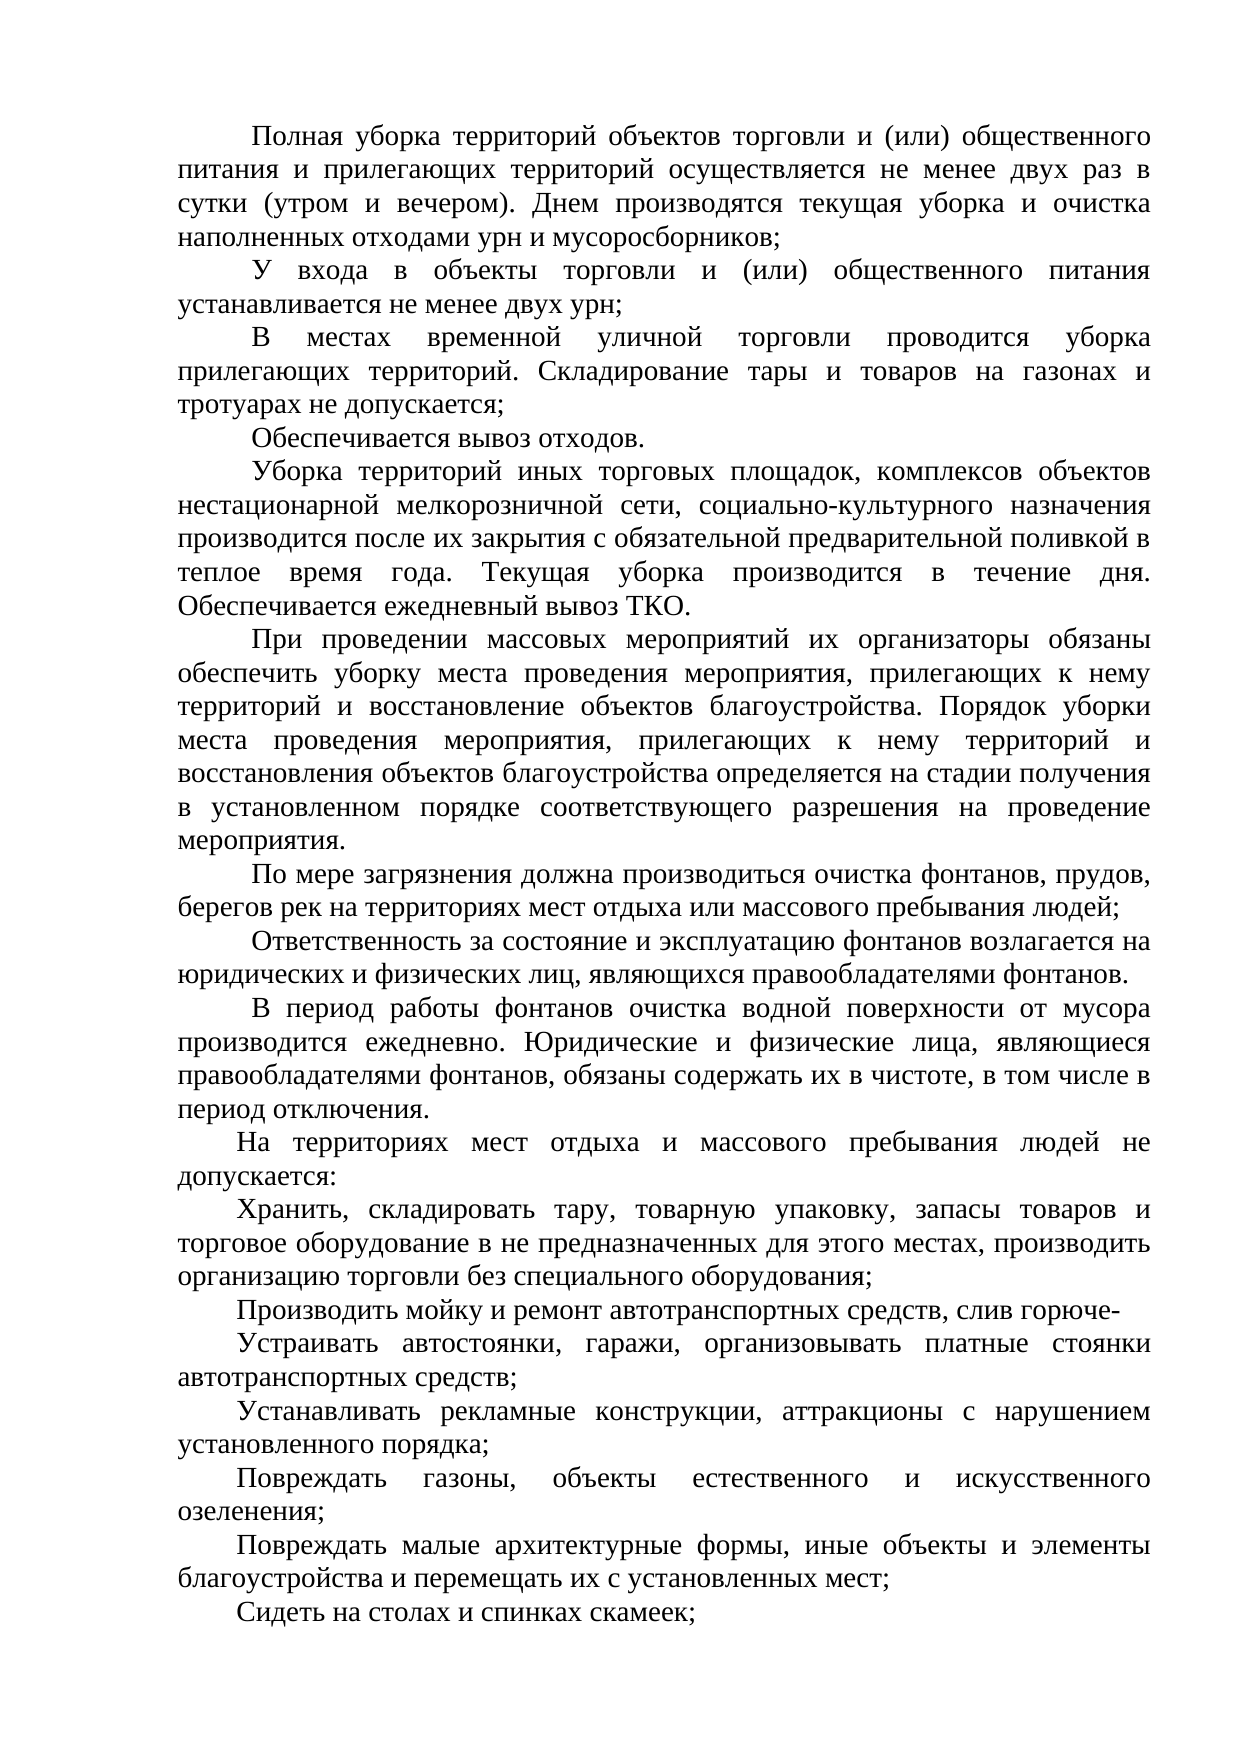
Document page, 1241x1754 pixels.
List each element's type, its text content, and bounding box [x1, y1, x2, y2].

text Полная уборка территорий объектов торговли и (или) общественного питания и прилегающих территорий осуществляется не менее двух раз в сутки (утром и вечером). Днем производятся текущая уборка и очистка наполненных отходами урн и мусоросборников; [177, 118, 1152, 252]
text Повреждать малые архитектурные формы, иные объекты и элементы благоустройства и перемещать их с установленных мест; [177, 1527, 1152, 1594]
text Производить мойку и ремонт автотранспортных средств, слив горюче- [177, 1292, 1152, 1326]
text Ответственность за состояние и эксплуатацию фонтанов возлагается на юридических и физических лиц, являющихся правообладателями фонтанов. [177, 923, 1152, 990]
text Повреждать газоны, объекты естественного и искусственного озеленения; [177, 1460, 1152, 1527]
text В местах временной уличной торговли проводится уборка прилегающих территорий. Складирование тары и товаров на газонах и тротуарах не допускается; [177, 319, 1152, 420]
text Устанавливать рекламные конструкции, аттракционы с нарушением установленного порядка; [177, 1393, 1152, 1460]
text В период работы фонтанов очистка водной поверхности от мусора производится ежедневно. Юридические и физические лица, являющиеся правообладателями фонтанов, обязаны содержать их в чистоте, в том числе в период отключения. [177, 990, 1152, 1124]
text При проведении массовых мероприятий их организаторы обязаны обеспечить уборку места проведения мероприятия, прилегающих к нему территорий и восстановление объектов благоустройства. Порядок уборки места проведения мероприятия, прилегающих к нему территорий и восстановления объектов благоустройства определяется на стадии получения в установленном порядке соответствующего разрешения на проведение мероприятия. [177, 621, 1152, 856]
text Уборка территорий иных торговых площадок, комплексов объектов нестационарной мелкорозничной сети, социально-культурного назначения производится после их закрытия с обязательной предварительной поливкой в теплое время года. Текущая уборка производится в течение дня. Обеспечивается ежедневный вывоз ТКО. [177, 453, 1152, 621]
text У входа в объекты торговли и (или) общественного питания устанавливается не менее двух урн; [177, 252, 1152, 319]
text Устраивать автостоянки, гаражи, организовывать платные стоянки автотранспортных средств; [177, 1326, 1152, 1393]
text Обеспечивается вывоз отходов. [177, 420, 1152, 453]
text На территориях мест отдыха и массового пребывания людей не допускается: [177, 1124, 1152, 1191]
text Хранить, складировать тару, товарную упаковку, запасы товаров и торговое оборудование в не предназначенных для этого местах, производить организацию торговли без специального оборудования; [177, 1191, 1152, 1292]
text По мере загрязнения должна производиться очистка фонтанов, прудов, берегов рек на территориях мест отдыха или массового пребывания людей; [177, 856, 1152, 923]
text Сидеть на столах и спинках скамеек; [177, 1594, 1152, 1627]
